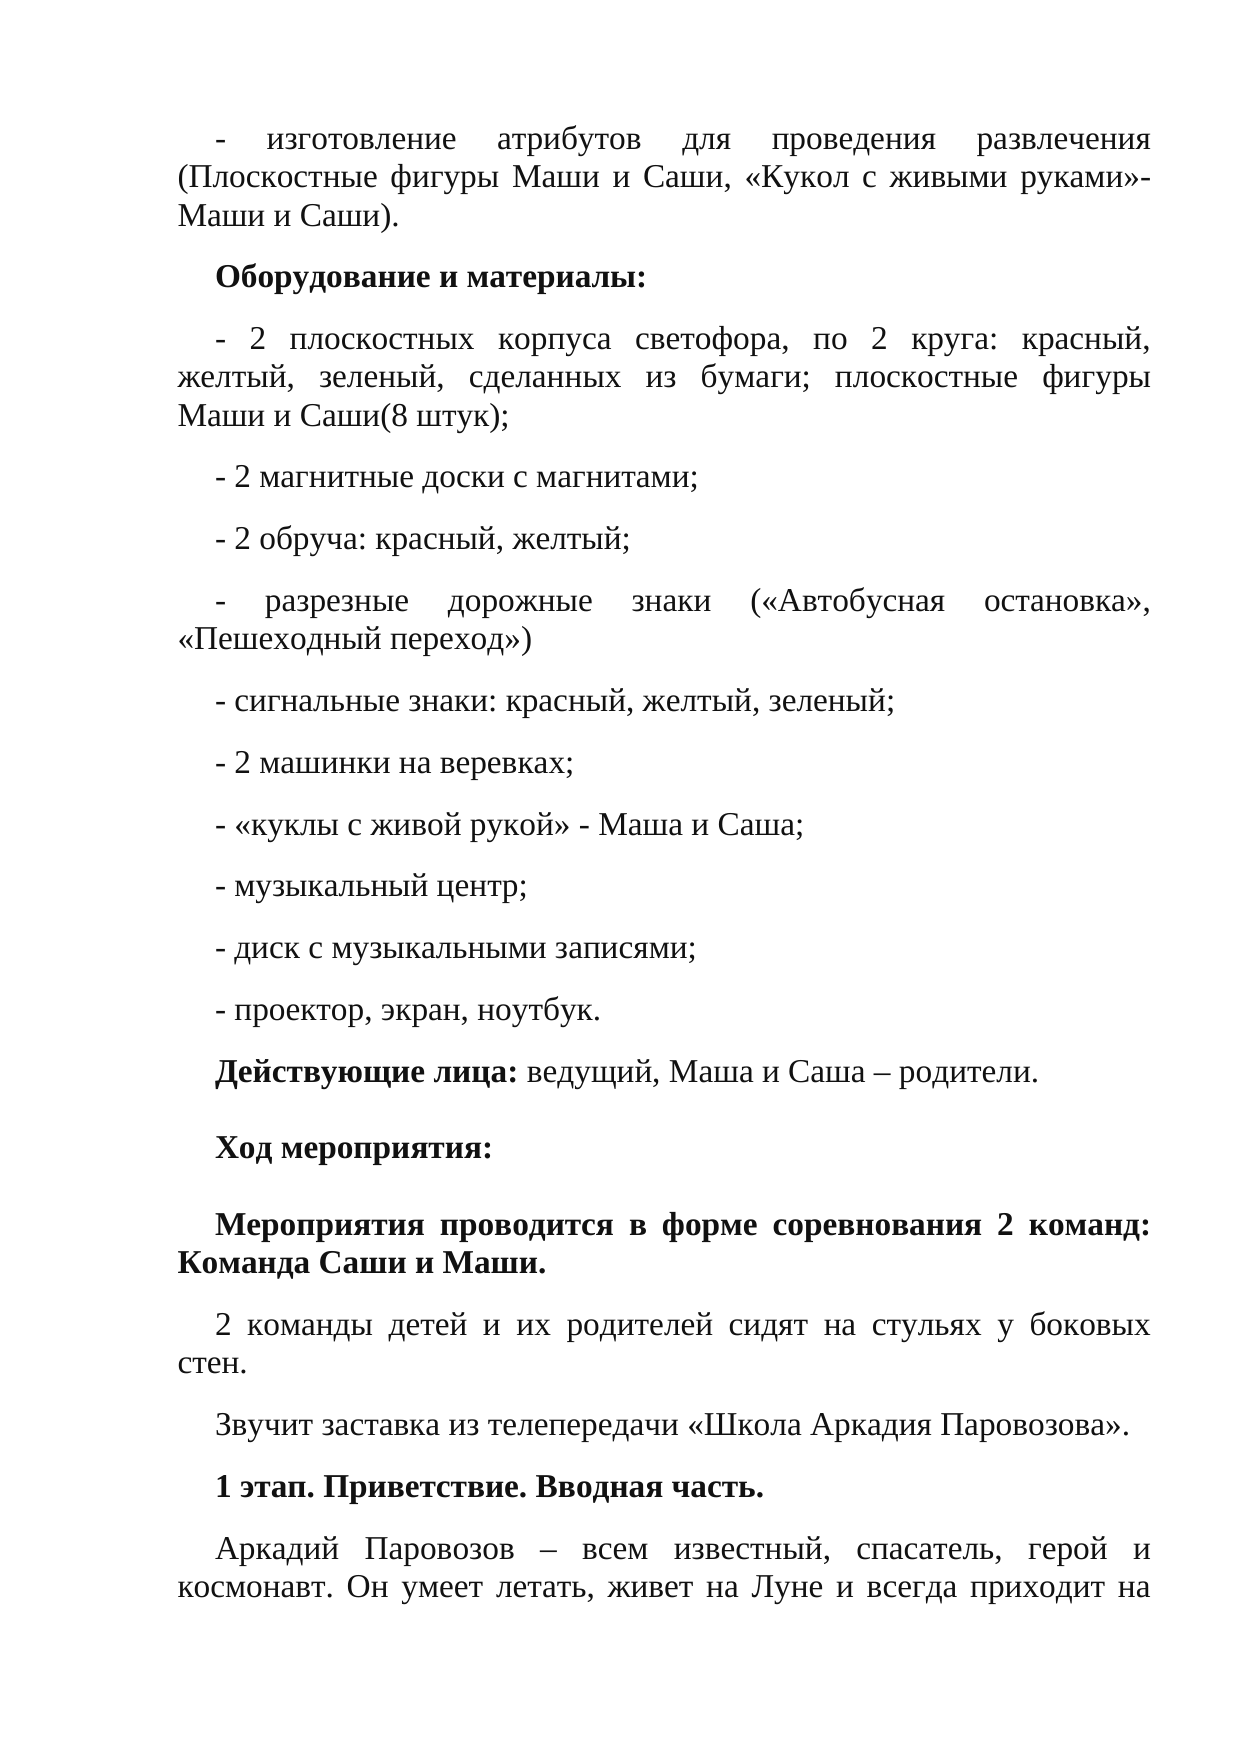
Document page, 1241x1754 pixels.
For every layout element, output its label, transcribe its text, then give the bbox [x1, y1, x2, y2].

text - музыкальный центр; [177, 866, 1152, 904]
text Действующие лица: ведущий, Маша и Саша – родители. [177, 1051, 1152, 1089]
text - изготовление атрибутов для проведения развлечения (Плоскостные фигуры Маши и Саши, «Кукол с живыми руками»- Маши и Саши). [177, 118, 1152, 233]
text Оборудование и материалы: [177, 257, 1152, 295]
text - «куклы с живой рукой» - Маша и Саша; [177, 804, 1152, 842]
text - проектор, экран, ноутбук. [177, 989, 1152, 1028]
text Мероприятия проводится в форме соревнования 2 команд: Команда Саши и Маши. [177, 1204, 1152, 1281]
text 1 этап. Приветствие. Вводная часть. [177, 1466, 1152, 1505]
text - 2 машинки на веревках; [177, 742, 1152, 781]
text Ход мероприятия: [177, 1128, 1152, 1166]
text - 2 магнитные доски с магнитами; [177, 457, 1152, 495]
text - 2 обруча: красный, желтый; [177, 518, 1152, 557]
text - диск с музыкальными записями; [177, 927, 1152, 966]
text - 2 плоскостных корпуса светофора, по 2 круга: красный, желтый, зеленый, сделанных из бумаги; плоскостные фигуры Маши и Саши(8 штук); [177, 318, 1152, 433]
text 2 команды детей и их родителей сидят на стульях у боковых стен. [177, 1304, 1152, 1381]
text - разрезные дорожные знаки («Автобусная остановка», «Пешеходный переход») [177, 580, 1152, 657]
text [177, 1528, 1152, 1605]
text - сигнальные знаки: красный, желтый, зеленый; [177, 680, 1152, 719]
text Звучит заставка из телепередачи «Школа Аркадия Паровозова». [177, 1404, 1152, 1443]
